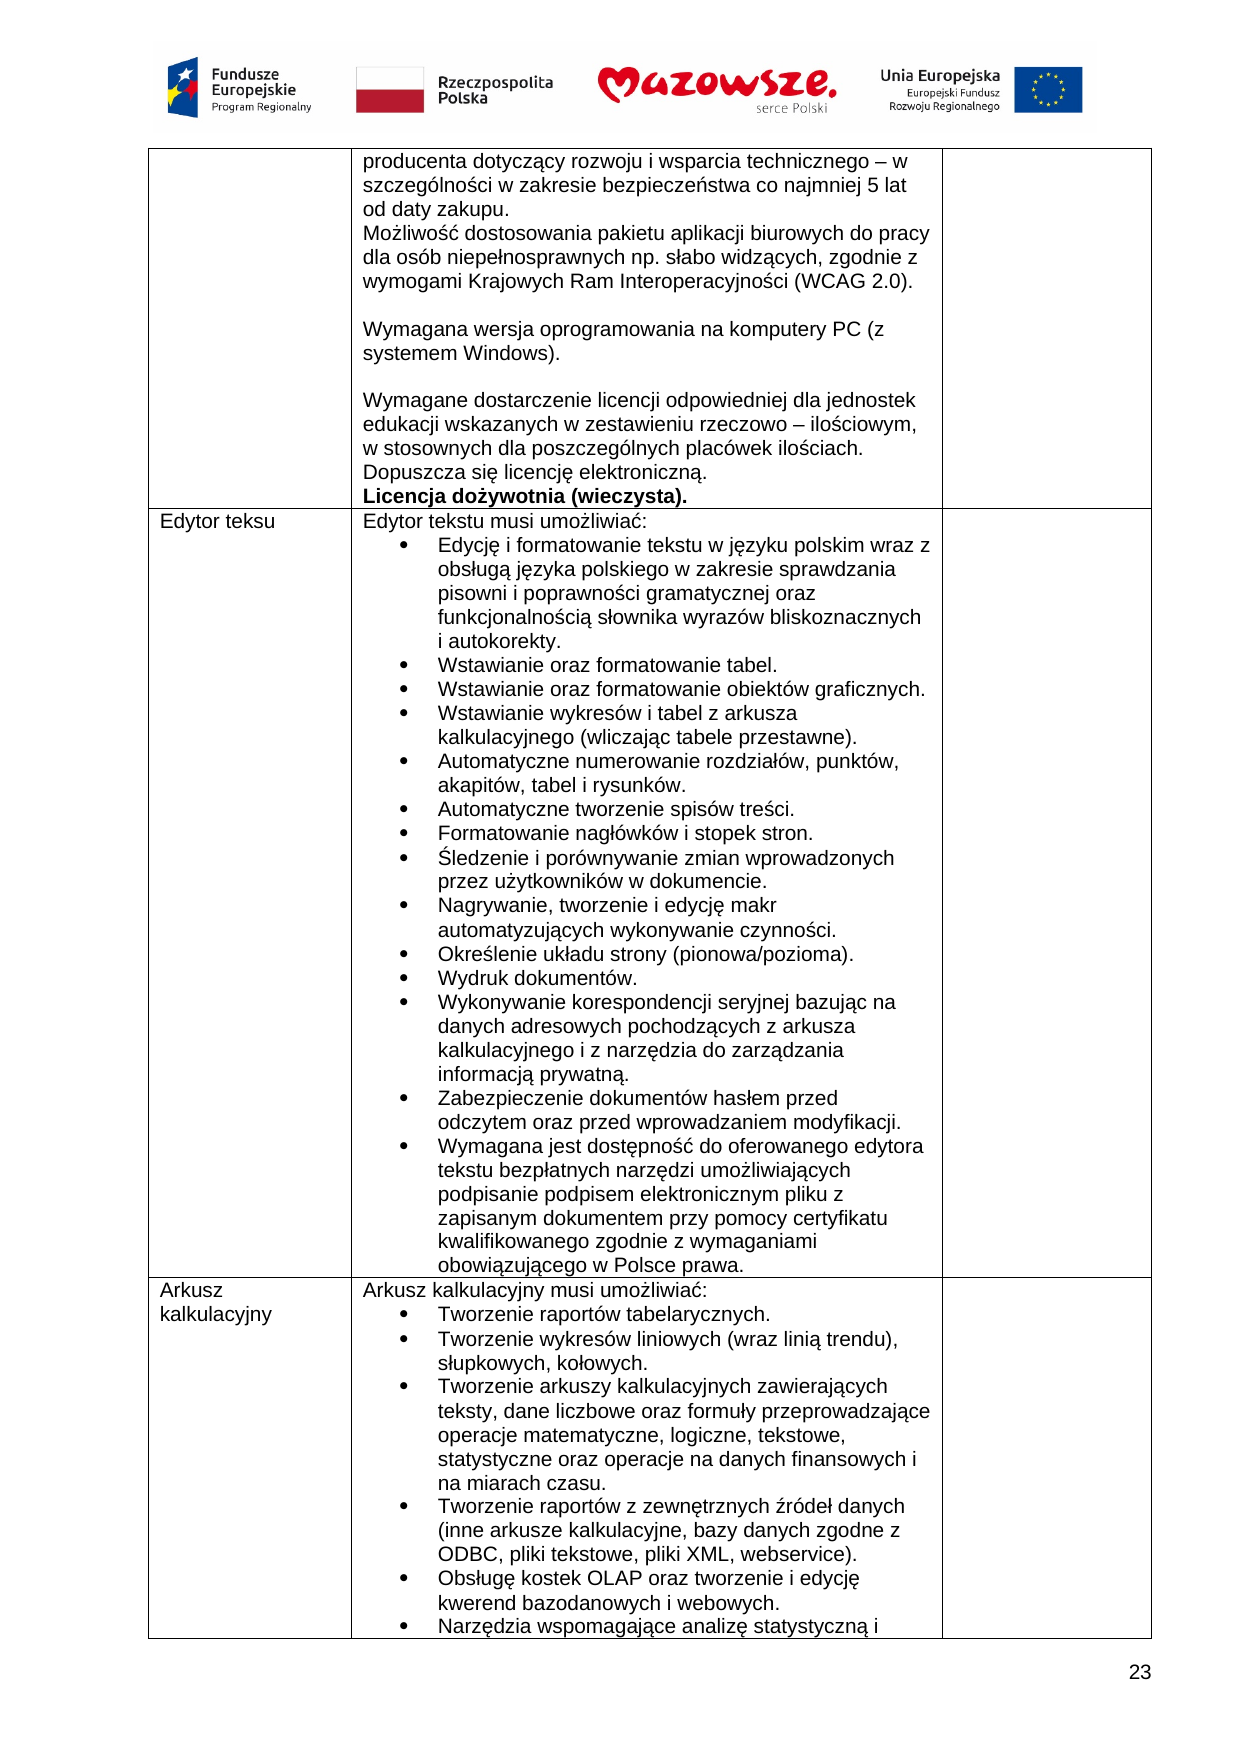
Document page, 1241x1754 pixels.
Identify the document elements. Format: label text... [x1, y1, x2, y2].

table_cell Edytor teksu [149, 509, 351, 1277]
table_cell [352, 149, 942, 508]
table_cell [943, 149, 1151, 508]
table_cell [943, 1278, 1151, 1638]
table_cell Arkusz kalkulacyjny [149, 1278, 351, 1638]
picture [152, 41, 1098, 133]
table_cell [352, 1278, 942, 1638]
table_cell Edytor tekstu musi umożliwiać: Edycję i formatowanie tekstu w języku polskim wraz z obsługą języka polskiego w zakresie sprawdzania pisowni i poprawności gramatycznej oraz funkcjonalnością słownika wyrazów bliskoznacznych i autokorekty. Wstawianie oraz formatowanie tabel. Wstawianie oraz formatowanie obiektów graficznych. Wstawianie wykresów i tabel z arkusza kalkulacyjnego (wliczając tabele przestawne). Automatyczne numerowanie rozdziałów, punktów, akapitów, tabel i rysunków. Automatyczne tworzenie spisów treści. Formatowanie nagłówków i stopek stron. Śledzenie i porównywanie zmian wprowadzonych przez użytkowników w dokumencie. Nagrywanie, tworzenie i edycję makr automatyzujących wykonywanie czynności. Określenie układu strony (pionowa/pozioma). Wydruk dokumentów. Wykonywanie korespondencji seryjnej bazując na danych adresowych pochodzących z arkusza kalkulacyjnego i z narzędzia do zarządzania informacją prywatną. Zabezpieczenie dokumentów hasłem przed odczytem oraz przed wprowadzaniem modyfikacji. Wymagana jest dostępność do oferowanego edytora tekstu bezpłatnych narzędzi umożliwiających podpisanie podpisem elektronicznym pliku z zapisanym dokumentem przy pomocy certyfikatu kwalifikowanego zgodnie z wymaganiami obowiązującego w Polsce prawa. [352, 509, 942, 1277]
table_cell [149, 149, 351, 508]
table_cell [943, 509, 1151, 1277]
